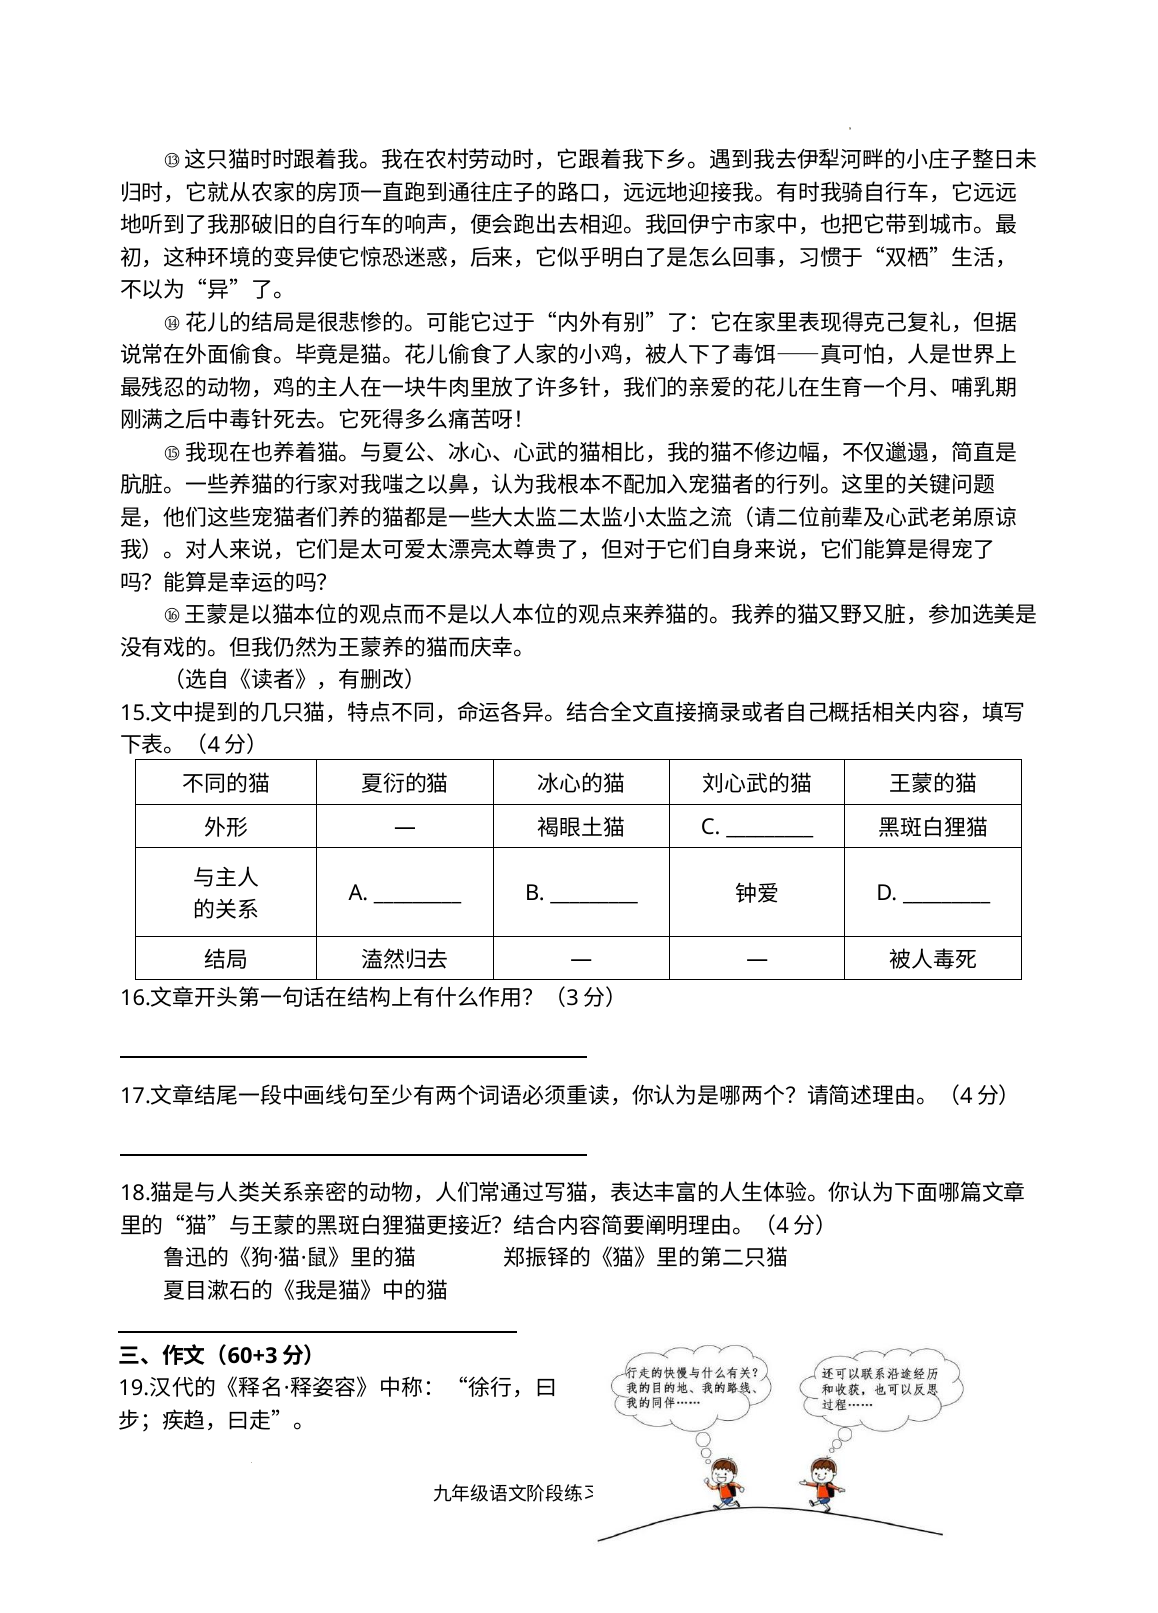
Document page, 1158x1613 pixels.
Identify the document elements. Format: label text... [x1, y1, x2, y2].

table_header 冰心的猫 [494, 760, 669, 804]
table_cell 与主人 的关系 [136, 848, 316, 936]
text 鲁迅的《狗·猫·鼠》里的猫 郑振铎的《猫》里的第二只猫 [120, 1240, 1038, 1272]
table_header 王蒙的猫 [845, 760, 1021, 804]
table_cell — [494, 937, 669, 979]
picture [593, 1343, 968, 1547]
text 15.文中提到的几只猫，特点不同，命运各异。结合全文直接摘录或者自己概括相关内容，填写下表。（4分） [120, 694, 1038, 759]
table_cell — [317, 805, 493, 847]
text ⑭ 花儿的结局是很悲惨的。可能它过于“内外有别”了：它在家里表现得克己复礼，但据说常在外面偷食。毕竟是猫。花儿偷食了人家的小鸡，被人下了毒饵——真可怕，人是世界上最残忍的动物，鸡的主人在一块牛肉里放了许多针，我们的亲爱的花儿在生育一个月、哺乳期刚满之后中毒针死去。它死得多么痛苦呀！ [120, 304, 1038, 434]
table_header 不同的猫 [136, 760, 316, 804]
table_cell 结局 [136, 937, 316, 979]
table_cell A. _________ [317, 848, 493, 936]
table_cell 溘然归去 [317, 937, 493, 979]
text 19.汉代的《释名·释姿容》中称：“徐行，曰步；疾趋，曰走”。 [118, 1370, 557, 1435]
text ⑮ 我现在也养着猫。与夏公、冰心、心武的猫相比，我的猫不修边幅，不仅邋遢，简直是肮脏。一些养猫的行家对我嗤之以鼻，认为我根本不配加入宠猫者的行列。这里的关键问题是，他们这些宠猫者们养的猫都是一些大太监二太监小太监之流（请二位前辈及心武老弟原谅我）。对人来说，它们是太可爱太漂亮太尊贵了，但对于它们自身来说，它们能算是得宠了吗？能算是幸运的吗？ [120, 434, 1038, 597]
text 18.猫是与人类关系亲密的动物，人们常通过写猫，表达丰富的人生体验。你认为下面哪篇文章里的“猫”与王蒙的黑斑白狸猫更接近？结合内容简要阐明理由。（4分） [120, 1175, 1038, 1240]
table_cell 褐眼土猫 [494, 805, 669, 847]
table_cell C. _________ [670, 805, 844, 847]
table_cell B. _________ [494, 848, 669, 936]
table_cell 外形 [136, 805, 316, 847]
text ⑬这只猫时时跟着我。我在农村劳动时，它跟着我下乡。遇到我去伊犁河畔的小庄子整日未归时，它就从农家的房顶一直跑到通往庄子的路口，远远地迎接我。有时我骑自行车，它远远地听到了我那破旧的自行车的响声，便会跑出去相迎。我回伊宁市家中，也把它带到城市。最初，这种环境的变异使它惊恐迷惑，后来，它似乎明白了是怎么回事，习惯于“双栖”生活，不以为“异”了。 [120, 142, 1038, 304]
text （选自《读者》，有删改） [120, 662, 1038, 694]
table_header 刘心武的猫 [670, 760, 844, 804]
table_cell — [670, 937, 844, 979]
table_cell 黑斑白狸猫 [845, 805, 1021, 847]
table_cell 被人毒死 [845, 937, 1021, 979]
text 17.文章结尾一段中画线句至少有两个词语必须重读，你认为是哪两个？请简述理由。（4分） [120, 1077, 1038, 1110]
table_header 夏衍的猫 [317, 760, 493, 804]
text 三、作文（60+3分） [118, 1337, 1039, 1370]
table_cell 钟爱 [670, 848, 844, 936]
text ⑯王蒙是以猫本位的观点而不是以人本位的观点来养猫的。我养的猫又野又脏，参加选美是没有戏的。但我仍然为王蒙养的猫而庆幸。 [120, 597, 1038, 662]
text 16.文章开头第一句话在结构上有什么作用？（3分） [120, 980, 1038, 1012]
text 夏目漱石的《我是猫》中的猫 [120, 1272, 1038, 1305]
table_cell D. _________ [845, 848, 1021, 936]
